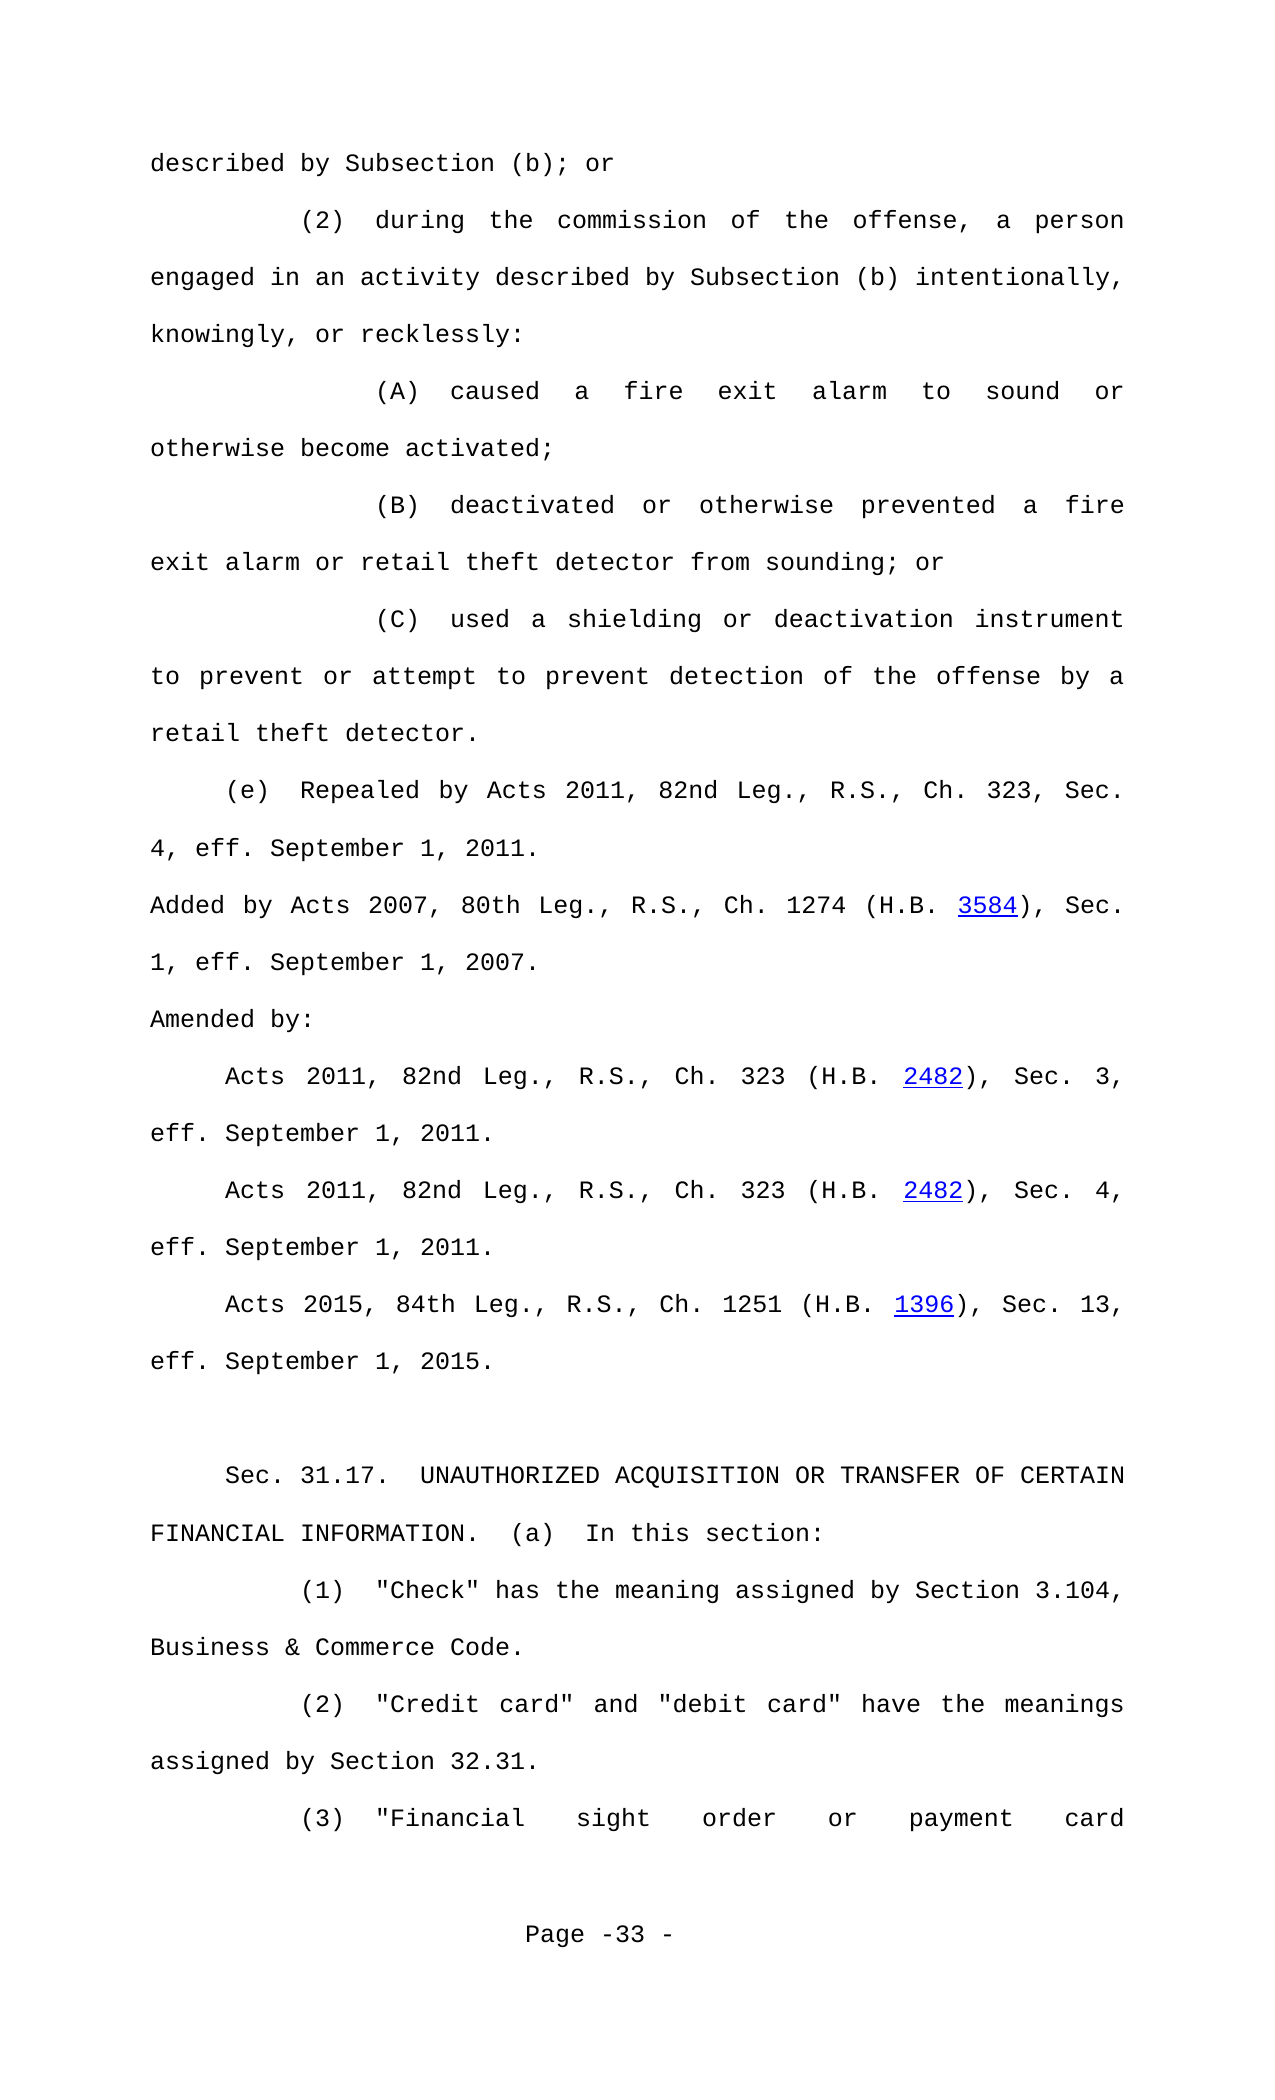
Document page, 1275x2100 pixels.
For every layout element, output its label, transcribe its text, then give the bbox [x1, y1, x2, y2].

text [150, 1805, 1125, 1834]
text (e) Repealed by Acts 2011, 82nd Leg., R.S., Ch. 323, Sec. 4, eff. September 1, 2011. [150, 778, 1125, 863]
text Acts 2015, 84th Leg., R.S., Ch. 1251 (H.B. 1396), Sec. 13, eff. September 1, 2015. [150, 1292, 1125, 1377]
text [150, 150, 1125, 178]
text Added by Acts 2007, 80th Leg., R.S., Ch. 1274 (H.B. 3584), Sec. 1, eff. September 1, 2007. [150, 892, 1125, 978]
text Amended by: [150, 1006, 1125, 1035]
text (A) caused a fire exit alarm to sound or otherwise become activated; [150, 378, 1125, 464]
text (2) during the commission of the offense, a person engaged in an activity described by Subsection (b) intentionally, knowingly, or recklessly: [150, 207, 1125, 350]
text (2) "Credit card" and "debit card" have the meanings assigned by Section 32.31. [150, 1691, 1125, 1777]
text Sec. 31.17. UNAUTHORIZED ACQUISITION OR TRANSFER OF CERTAIN FINANCIAL INFORMATION. (a) In this section: [150, 1463, 1125, 1548]
text Acts 2011, 82nd Leg., R.S., Ch. 323 (H.B. 2482), Sec. 3, eff. September 1, 2011. [150, 1063, 1125, 1149]
text (1) "Check" has the meaning assigned by Section 3.104, Business & Commerce Code. [150, 1577, 1125, 1663]
text (B) deactivated or otherwise prevented a fire exit alarm or retail theft detector from sounding; or [150, 492, 1125, 578]
text Acts 2011, 82nd Leg., R.S., Ch. 323 (H.B. 2482), Sec. 4, eff. September 1, 2011. [150, 1177, 1125, 1263]
text (C) used a shielding or deactivation instrument to prevent or attempt to prevent detection of the offense by a retail theft detector. [150, 607, 1125, 749]
